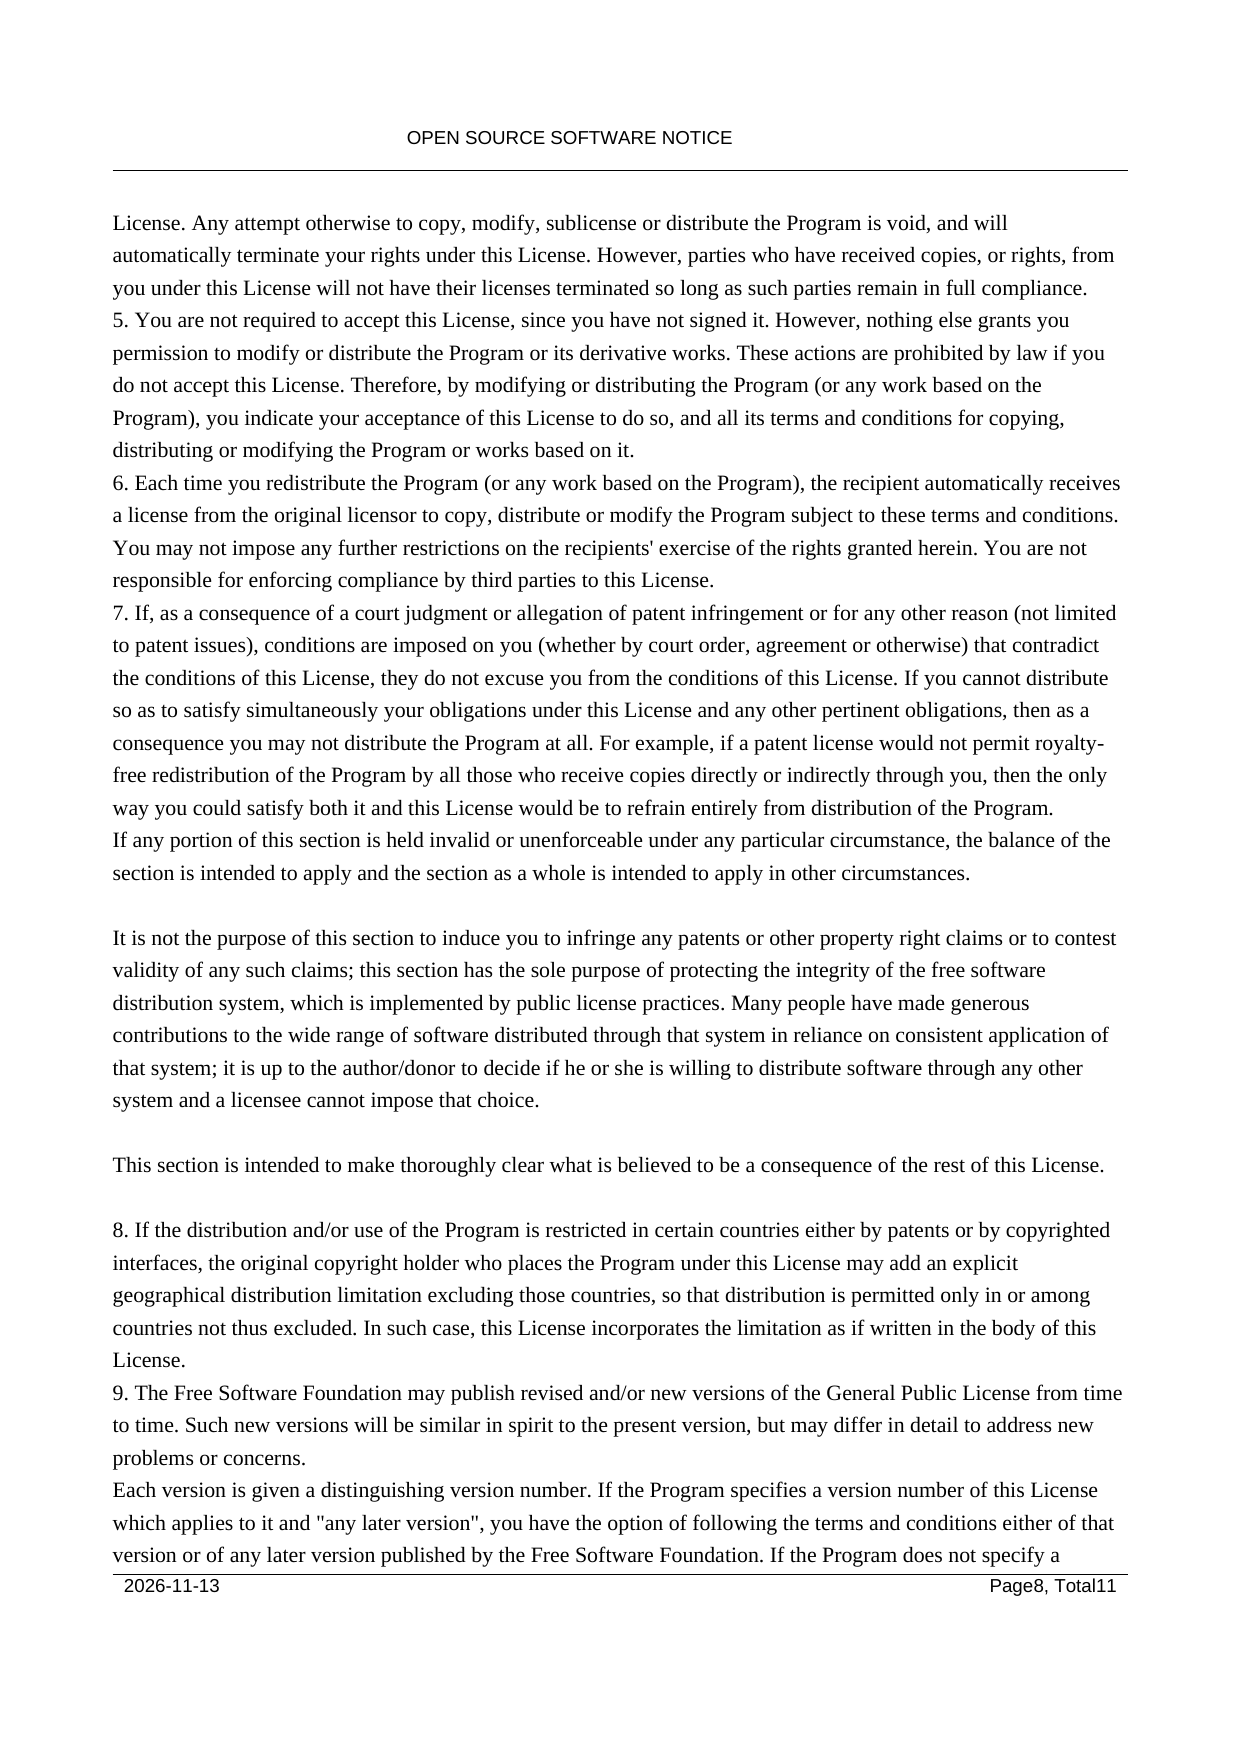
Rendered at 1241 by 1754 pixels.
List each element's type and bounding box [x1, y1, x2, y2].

text [112, 206, 1128, 1571]
